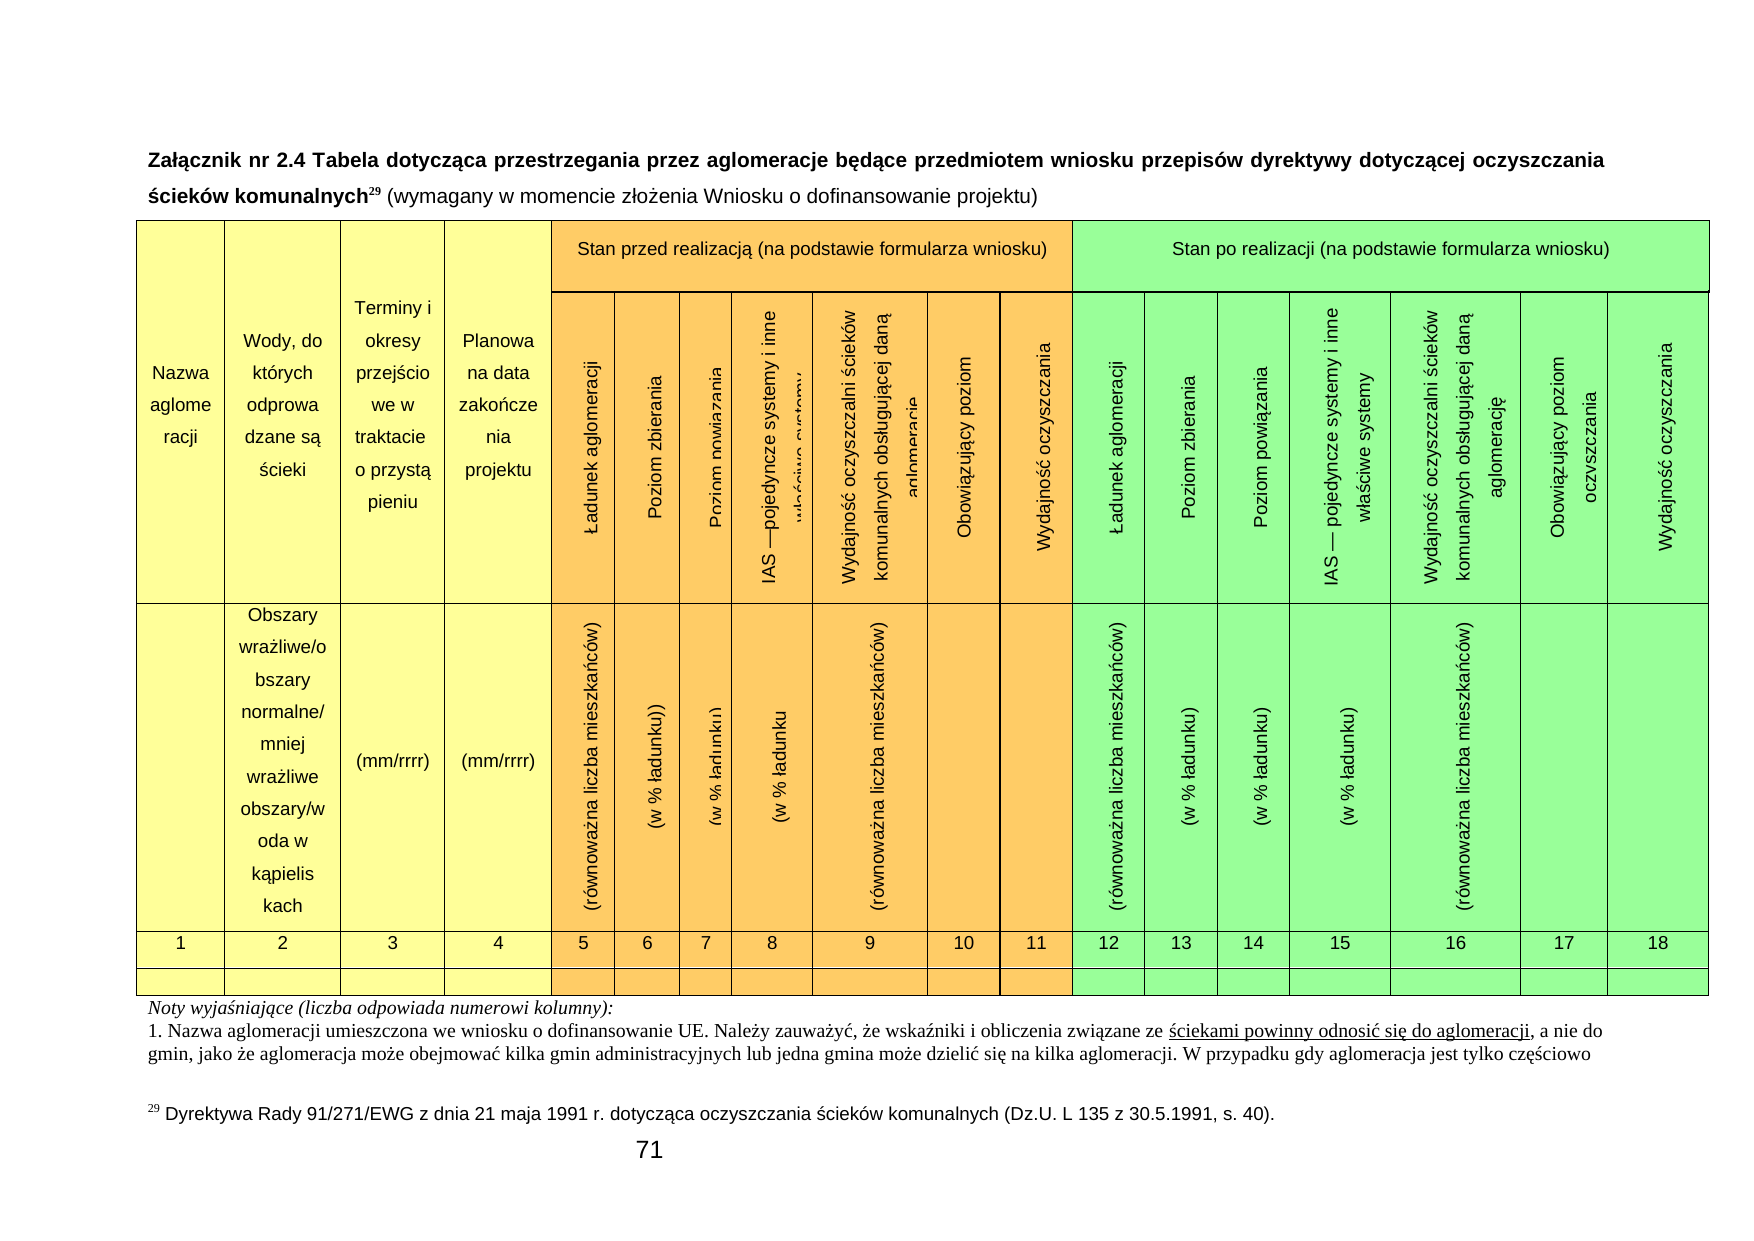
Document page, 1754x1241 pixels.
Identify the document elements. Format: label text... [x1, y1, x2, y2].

table_cell [1290, 969, 1390, 995]
table_cell 3 [341, 932, 444, 967]
table_cell 15 [1290, 932, 1390, 967]
table_cell [225, 969, 340, 995]
table_cell 18 [1608, 932, 1708, 967]
table_cell [813, 969, 927, 995]
table_cell Wydajność oczyszczania [1001, 293, 1072, 603]
table_cell [1145, 969, 1217, 995]
table_cell [680, 969, 731, 995]
table_cell (w % ładunku) [1218, 604, 1289, 931]
table_cell Poziom zbierania [1145, 293, 1217, 603]
table_cell (w % ładunku)) [615, 604, 679, 931]
text Załącznik nr 2.4 Tabela dotycząca przestrzegania przez aglomeracje będące przedmiotem wniosku przepisów dyrektywy dotyczącej oczyszczania ścieków komunalnych (wymagany w momencie złożenia Wniosku o dofinansowanie projektu) [148, 148, 1606, 208]
table_cell [928, 969, 999, 995]
table_header Terminy i okresy przejściowe w traktacie o przystą pieniu [341, 221, 444, 603]
table_cell Obowiązujący poziom oczyszczania [928, 293, 999, 603]
table_cell 2 [225, 932, 340, 967]
table_cell [615, 969, 679, 995]
table_cell [445, 969, 551, 995]
table_cell [1001, 604, 1072, 931]
table_cell (w % ładunku) [680, 604, 731, 931]
table_cell 7 [680, 932, 731, 967]
table_header Stan przed realizacją (na podstawie formularza wniosku) [552, 221, 1072, 291]
table_cell [552, 969, 614, 995]
table_cell Ładunek aglomeracji [1073, 293, 1144, 603]
table_cell [928, 604, 999, 931]
table_cell Poziom zbierania [615, 293, 679, 603]
table_cell [341, 969, 444, 995]
table_cell (równoważna liczba mieszkańców) [1391, 604, 1520, 931]
table_cell IAS —pojedyncze systemy i inne właściwe systemy [732, 293, 812, 603]
table_cell Ładunek aglomeracji [552, 293, 614, 603]
table_cell 8 [732, 932, 812, 967]
table_header Stan po realizacji (na podstawie formularza wniosku) [1073, 221, 1709, 291]
table_cell 10 [928, 932, 999, 967]
table_cell (w % ładunku) [1145, 604, 1217, 931]
table_cell (w % ładunku [732, 604, 812, 931]
table_cell [1391, 969, 1520, 995]
table_cell [732, 969, 812, 995]
text Noty wyjaśniające (liczba odpowiada numerowi kolumny): [148, 996, 1606, 1019]
table_cell [1608, 604, 1708, 931]
table_cell (w % ładunku) [1290, 604, 1390, 931]
table_cell Obszary wrażliwe/obszary normalne/mniej wrażliwe obszary/woda w kąpielis kach [225, 604, 340, 931]
table_cell [1608, 969, 1708, 995]
table_cell Poziom powiązania [680, 293, 731, 603]
table_cell [1218, 969, 1289, 995]
table_cell 6 [615, 932, 679, 967]
table_cell 1 [137, 932, 224, 967]
table_cell (równoważna liczba mieszkańców) [813, 604, 927, 931]
table_cell [1001, 969, 1072, 995]
table_cell Wydajność oczyszczania [1608, 293, 1708, 603]
table_header Planowa na data zakończe nia projektu [445, 221, 551, 603]
table_cell 4 [445, 932, 551, 967]
table_cell 16 [1391, 932, 1520, 967]
table_cell IAS — pojedyncze systemy i inne właściwe systemy [1290, 293, 1390, 603]
table_cell 11 [1001, 932, 1072, 967]
table_cell [1521, 604, 1607, 931]
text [148, 1019, 1606, 1065]
table_cell Wydajność oczyszczalni ścieków komunalnych obsługującej daną aglomerację [813, 293, 927, 603]
table_header Nazwa aglomeracji [137, 221, 224, 603]
table_cell 5 [552, 932, 614, 967]
table_cell (równoważna liczba mieszkańców) [552, 604, 614, 931]
table_cell [1521, 969, 1607, 995]
table_cell 17 [1521, 932, 1607, 967]
table_cell 14 [1218, 932, 1289, 967]
table_cell 9 [813, 932, 927, 967]
table_cell [137, 969, 224, 995]
table_cell (równoważna liczba mieszkańców) [1073, 604, 1144, 931]
table_cell 13 [1145, 932, 1217, 967]
table_cell Obowiązujący poziom oczyszczania [1521, 293, 1607, 603]
table_header Wody, do których odprowa dzane są ścieki [225, 221, 340, 603]
table_cell [1073, 969, 1144, 995]
table_cell (mm/rrrr) [341, 604, 444, 931]
table_cell Wydajność oczyszczalni ścieków komunalnych obsługującej daną aglomerację [1391, 293, 1520, 603]
table_cell (mm/rrrr) [445, 604, 551, 931]
table_cell [137, 604, 224, 931]
table_cell 12 [1073, 932, 1144, 967]
table_cell Poziom powiązania [1218, 293, 1289, 603]
